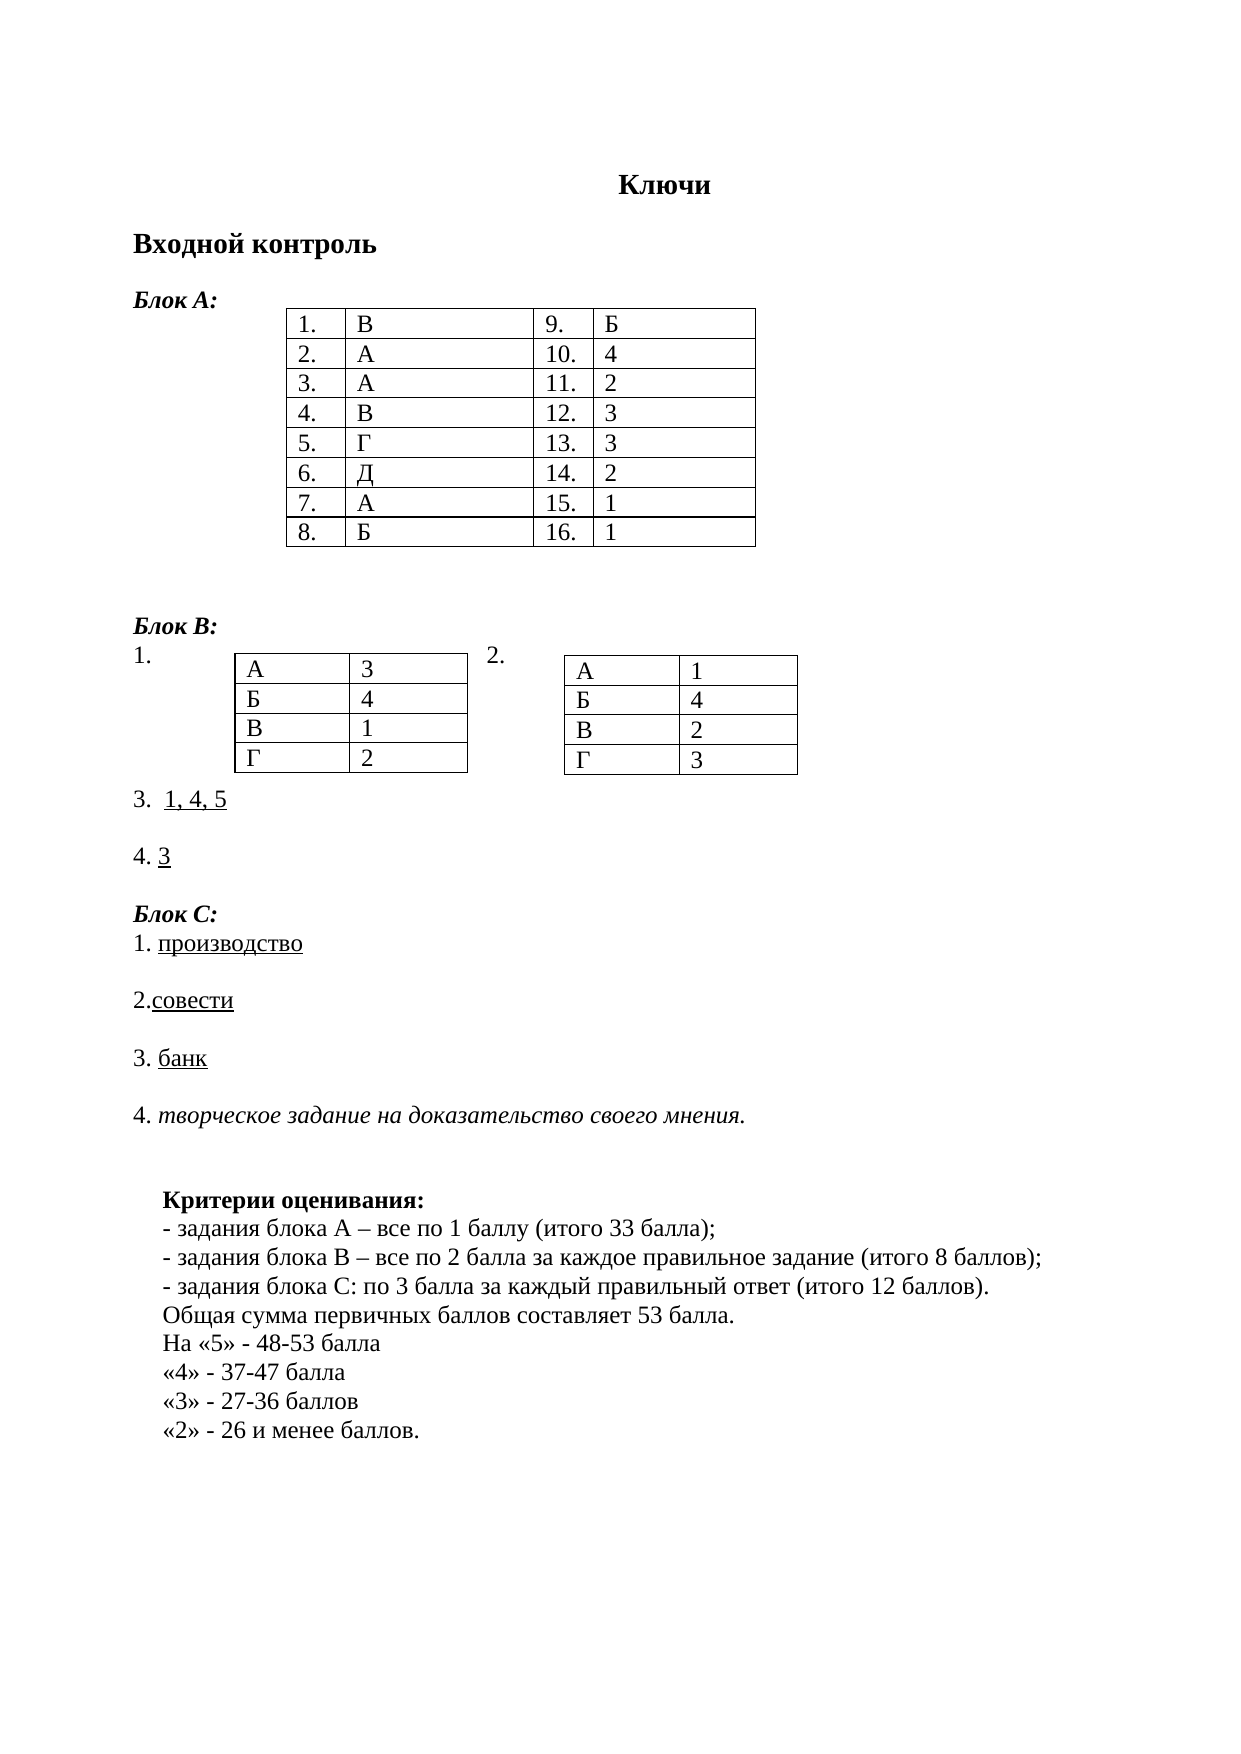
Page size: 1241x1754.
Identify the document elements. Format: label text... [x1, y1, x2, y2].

text - задания блока А – все по 1 баллу (итого 33 балла); [133, 1213, 1196, 1242]
text Общая сумма первичных баллов составляет 53 балла. [133, 1300, 1196, 1328]
table_header 3 [350, 654, 467, 683]
text «4» - 37-47 балла [133, 1357, 1196, 1386]
text - задания блока С: по 3 балла за каждый правильный ответ (итого 12 баллов). [133, 1271, 1196, 1300]
table_header 1 [680, 656, 797, 684]
table_header 9. [534, 309, 593, 338]
table_header А [565, 656, 679, 684]
text 4. творческое задание на доказательство своего мнения. [133, 1100, 1196, 1129]
text 4. 3 [133, 841, 1196, 870]
table_cell А [346, 369, 533, 397]
text Блок А: [133, 286, 1196, 314]
text 1. производство [133, 928, 1196, 956]
table_cell 12. [534, 398, 593, 427]
table_cell 16. [534, 518, 593, 546]
text Блок С: [133, 899, 1196, 928]
table_cell 1 [594, 488, 755, 516]
table_cell А [346, 488, 533, 516]
table_cell 15. [534, 488, 593, 516]
table_header А [236, 654, 349, 683]
table_cell 13. [534, 428, 593, 457]
table_cell 2 [350, 743, 467, 772]
table_cell 5. [287, 428, 345, 457]
text «3» - 27-36 баллов [133, 1386, 1196, 1415]
text Блок В: [133, 611, 1196, 640]
text Критерии оценивания: [133, 1185, 1196, 1213]
text Входной контроль [133, 226, 1196, 260]
table_cell 3 [680, 745, 797, 774]
table_cell 2 [680, 715, 797, 744]
text На «5» - 48-53 балла [133, 1328, 1196, 1357]
table_cell 4 [594, 339, 755, 367]
text 3. 1, 4, 5 [133, 784, 1196, 813]
table_cell 2. [287, 339, 345, 367]
table_cell 2 [594, 458, 755, 487]
table_header Б [594, 309, 755, 338]
table_cell Д [346, 458, 533, 487]
table_cell 8. [287, 518, 345, 546]
table_cell 2 [594, 369, 755, 397]
table_cell Б [346, 518, 533, 546]
table_cell 7. [287, 488, 345, 516]
table_cell В [346, 398, 533, 427]
table_cell 6. [287, 458, 345, 487]
table_cell Г [565, 745, 679, 774]
table_cell 14. [534, 458, 593, 487]
table_cell Б [236, 684, 349, 712]
table_cell 3. [287, 369, 345, 397]
table_header В [346, 309, 533, 338]
table_cell 4. [287, 398, 345, 427]
text 3. банк [133, 1043, 1196, 1071]
table_cell В [236, 714, 349, 742]
text «2» - 26 и менее баллов. [133, 1415, 1196, 1443]
text - задания блока В – все по 2 балла за каждое правильное задание (итого 8 баллов); [133, 1242, 1196, 1271]
table_cell В [565, 715, 679, 744]
table_cell Б [565, 686, 679, 714]
table_cell 11. [534, 369, 593, 397]
table_cell 4 [350, 684, 467, 712]
table_cell 4 [680, 686, 797, 714]
table_cell 1 [594, 518, 755, 546]
text 2.совести [133, 985, 1196, 1014]
table_cell 3 [594, 428, 755, 457]
table_cell 10. [534, 339, 593, 367]
table_cell 3 [594, 398, 755, 427]
table_header 1. [287, 309, 345, 338]
text 1. 2. [133, 640, 1196, 669]
table_cell Г [236, 743, 349, 772]
table_cell 1 [350, 714, 467, 742]
table_cell А [346, 339, 533, 367]
table_cell Г [346, 428, 533, 457]
text Ключи [133, 167, 1196, 200]
